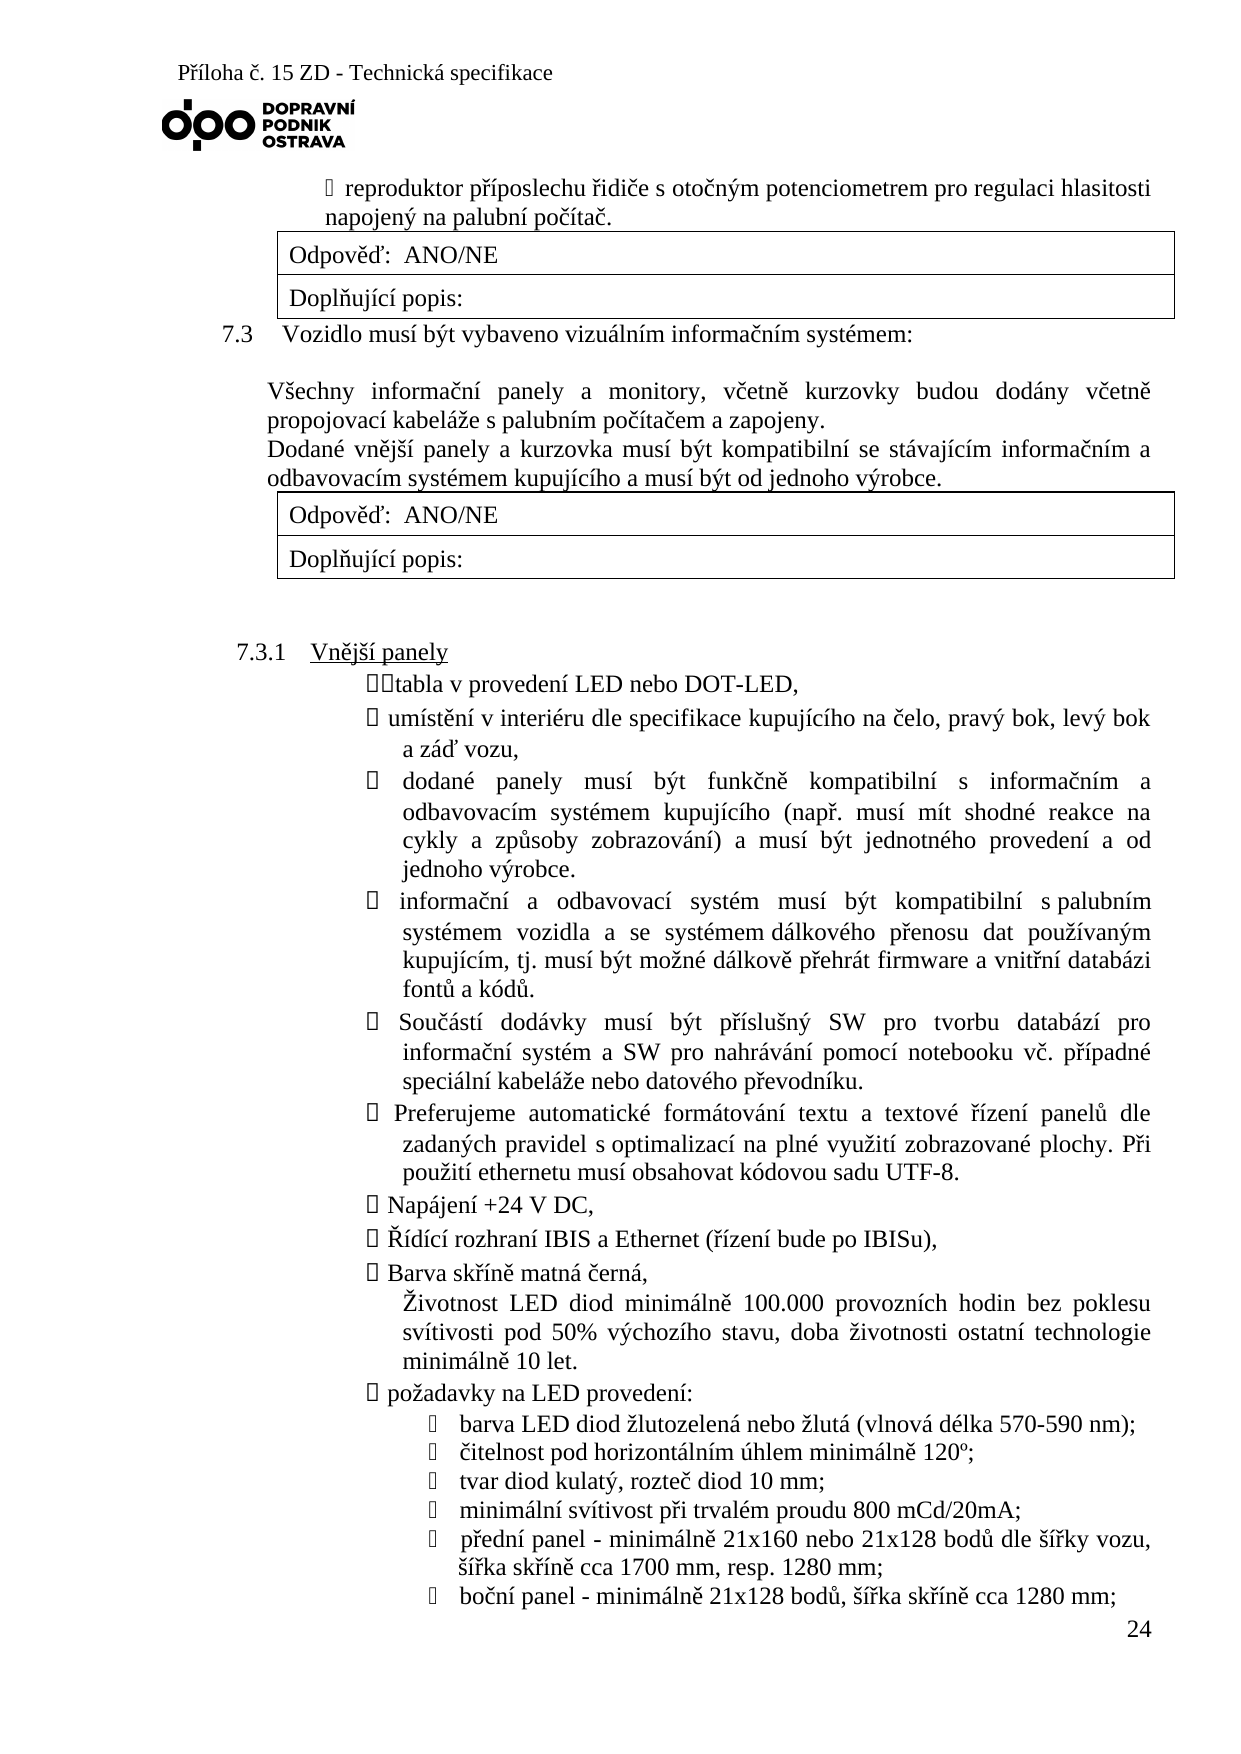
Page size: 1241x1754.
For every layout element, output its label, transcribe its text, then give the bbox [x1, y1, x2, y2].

text  reproduktor příposlechu řidiče s otočným potenciometrem pro regulaci hlasitosti napojený na palubní počítač. [325, 173, 1152, 231]
text Životnost LED diod minimálně 100.000 provozních hodin bez poklesu svítivosti pod 50% výchozího stavu, doba životnosti ostatní technologie minimálně 10 let. [402, 1288, 1152, 1375]
text  dodané panely musí být funkčně kompatibilní s informačním a odbavovacím systémem kupujícího (např. musí mít shodné reakce na cykly a způsoby zobrazování) a musí být jednotného provedení a od jednoho výrobce. [365, 762, 1152, 883]
text  tvar diod kulatý, rozteč diod 10 mm; [428, 1466, 1152, 1495]
text  informační a odbavovací systém musí být kompatibilní s palubním systémem vozidla a se systémem dálkového přenosu dat používaným kupujícím, tj. musí být možné dálkově přehrát firmware a vnitřní databázi fontů a kódů. [365, 883, 1152, 1003]
text  Součástí dodávky musí být příslušný SW pro tvorbu databází pro informační systém a SW pro nahrávání pomocí notebooku vč. případné speciální kabeláže nebo datového převodníku. [365, 1003, 1152, 1095]
table_header Odpověď: ANO/NE [278, 232, 1174, 274]
text Dodané vnější panely a kurzovka musí být kompatibilní se stávajícím informačním a odbavovacím systémem kupujícího a musí být od jednoho výrobce. [267, 434, 1152, 491]
text tabla v provedení LED nebo DOT-LED, [291, 666, 1152, 700]
text  požadavky na LED provedení: [365, 1375, 1152, 1409]
text  Preferujeme automatické formátování textu a textové řízení panelů dle zadaných pravidel s optimalizací na plné využití zobrazované plochy. Při použití ethernetu musí obsahovat kódovou sadu UTF-8. [365, 1095, 1152, 1186]
table_cell Doplňující popis: [278, 536, 1174, 578]
text  čitelnost pod horizontálním úhlem minimálně 120º; [428, 1437, 1152, 1466]
text  Řídící rozhraní IBIS a Ethernet (řízení bude po IBISu), [365, 1220, 1152, 1254]
text  boční panel - minimálně 21x128 bodů, šířka skříně cca 1280 mm; [428, 1581, 1152, 1610]
list Vnější panely [236, 637, 1152, 666]
list Vozidlo musí být vybaveno vizuálním informačním systémem: [222, 319, 1152, 348]
text  přední panel - minimálně 21x160 nebo 21x128 bodů dle šířky vozu, šířka skříně cca 1700 mm, resp. 1280 mm; [428, 1524, 1152, 1581]
picture [162, 99, 356, 151]
text  umístění v interiéru dle specifikace kupujícího na čelo, pravý bok, levý bok a záď vozu, [365, 700, 1152, 762]
text  Barva skříně matná černá, [365, 1254, 1152, 1288]
table_header Odpověď: ANO/NE [278, 493, 1174, 534]
table_cell Doplňující popis: [278, 275, 1174, 318]
text Všechny informační panely a monitory, včetně kurzovky budou dodány včetně propojovací kabeláže s palubním počítačem a zapojeny. [267, 376, 1152, 434]
text  Napájení +24 V DC, [365, 1186, 1152, 1220]
text  minimální svítivost při trvalém proudu 800 mCd/20mA; [428, 1495, 1152, 1524]
text  barva LED diod žlutozelená nebo žlutá (vlnová délka 570-590 nm); [428, 1409, 1152, 1437]
